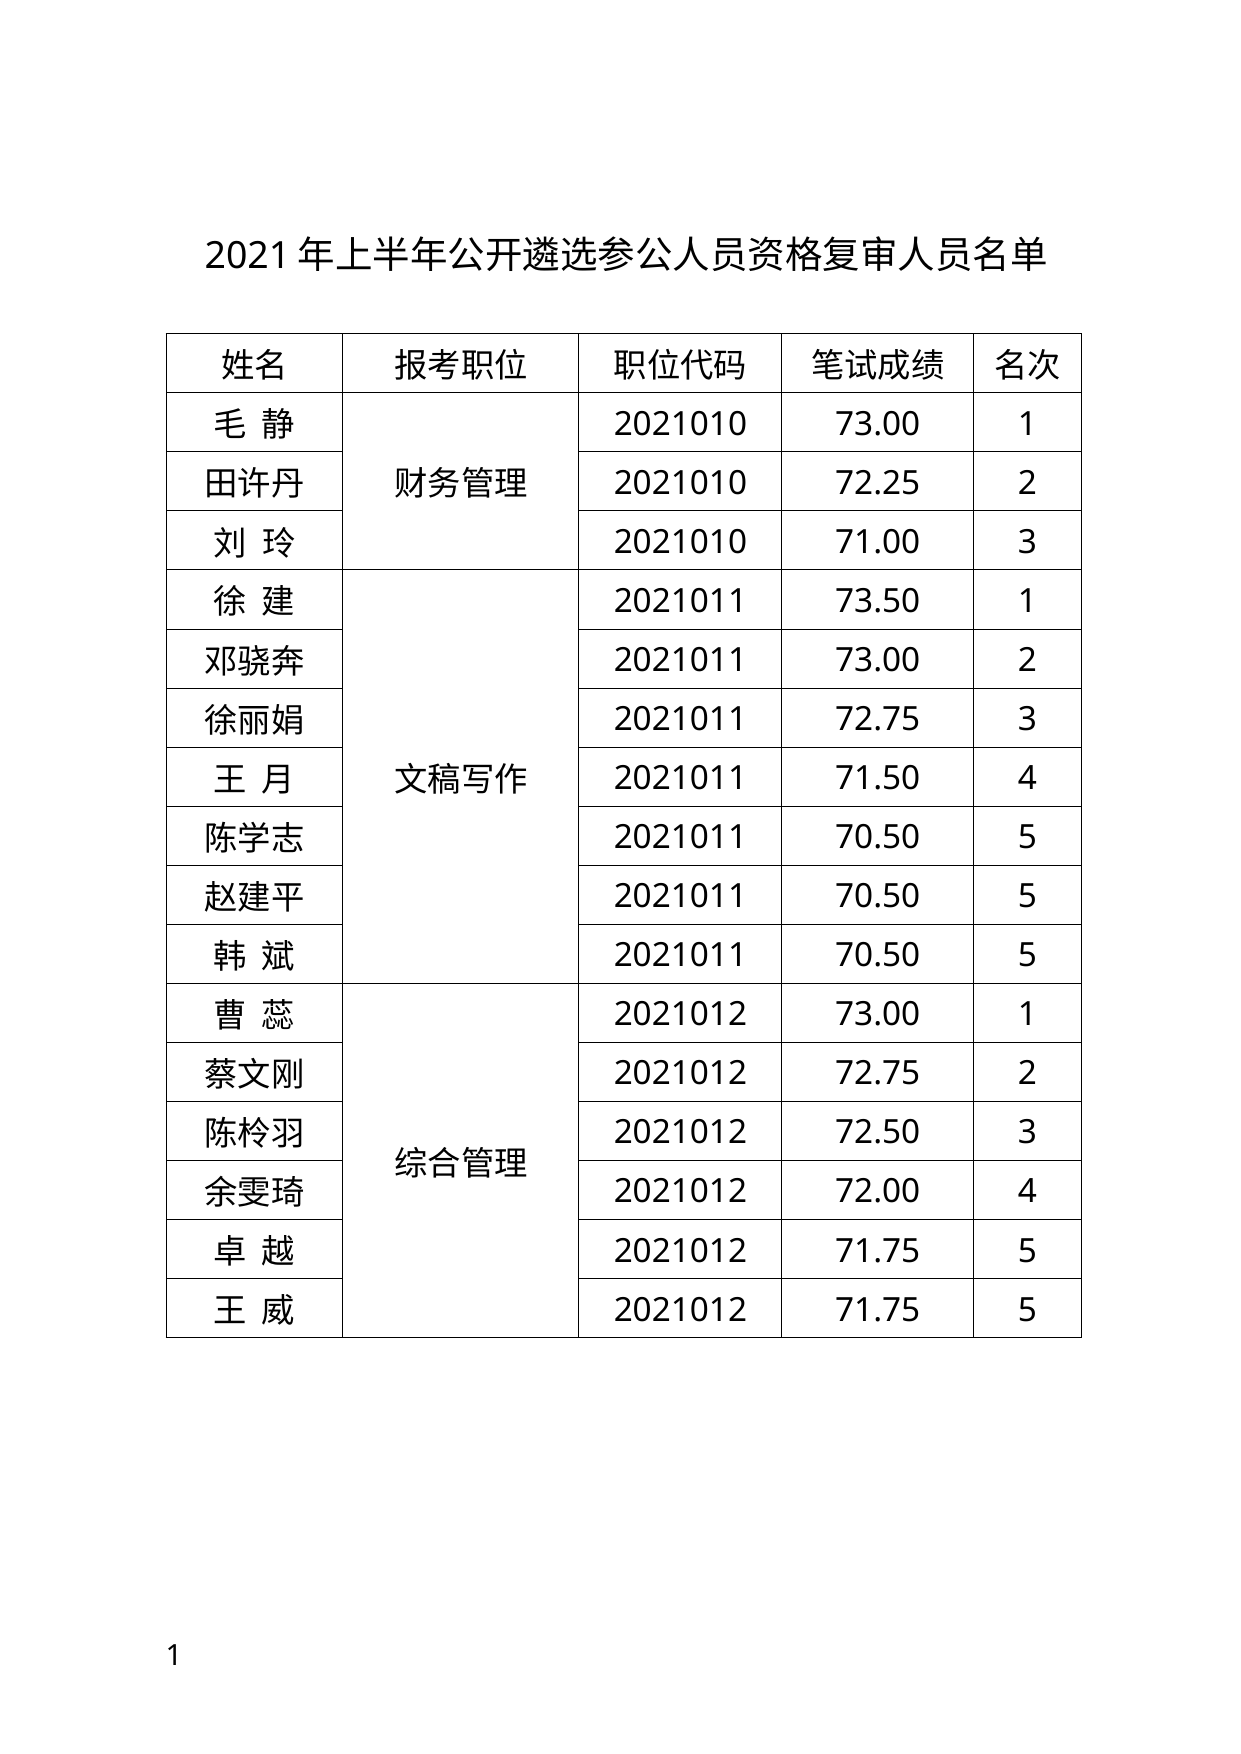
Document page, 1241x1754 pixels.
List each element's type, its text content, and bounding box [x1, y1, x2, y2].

table_cell 3 [974, 689, 1081, 747]
table_cell 卓 越 [167, 1220, 342, 1278]
table_header 职位代码 [579, 334, 781, 392]
table_cell 71.00 [782, 511, 973, 569]
table_cell 陈学志 [167, 807, 342, 865]
table_cell 73.00 [782, 630, 973, 687]
table_cell 3 [974, 1102, 1081, 1160]
table_cell 王 月 [167, 748, 342, 806]
table_cell 1 [974, 570, 1081, 628]
table_cell 72.25 [782, 452, 973, 510]
table_header 笔试成绩 [782, 334, 973, 392]
table_cell 毛 静 [167, 393, 342, 451]
table_cell 蔡文刚 [167, 1043, 342, 1101]
table_cell 2 [974, 1043, 1081, 1101]
table_cell 73.50 [782, 570, 973, 628]
table_cell 财务管理 [343, 393, 578, 569]
table_cell 2021012 [579, 984, 781, 1042]
table_cell 70.50 [782, 925, 973, 983]
table_cell 2021011 [579, 925, 781, 983]
table_cell 5 [974, 807, 1081, 865]
table_cell 2021011 [579, 807, 781, 865]
table_cell 徐丽娟 [167, 689, 342, 747]
table_cell 邓骁奔 [167, 630, 342, 687]
table_cell 2021011 [579, 689, 781, 747]
table_header 报考职位 [343, 334, 578, 392]
table_cell 1 [974, 984, 1081, 1042]
table_cell 4 [974, 748, 1081, 806]
table_cell 72.75 [782, 1043, 973, 1101]
table_cell 2021010 [579, 393, 781, 451]
table_cell 1 [974, 393, 1081, 451]
table_cell 72.75 [782, 689, 973, 747]
table_cell 赵建平 [167, 866, 342, 924]
table_cell 徐 建 [167, 570, 342, 628]
table_cell 2021010 [579, 452, 781, 510]
table_cell 综合管理 [343, 984, 578, 1337]
table_cell 72.00 [782, 1161, 973, 1219]
table_cell 文稿写作 [343, 570, 578, 983]
table_cell 2021012 [579, 1043, 781, 1101]
table_cell 72.50 [782, 1102, 973, 1160]
table_cell 5 [974, 1279, 1081, 1337]
table_cell 王 威 [167, 1279, 342, 1337]
table_cell 2021012 [579, 1102, 781, 1160]
table_cell 2021012 [579, 1220, 781, 1278]
table_cell 2021011 [579, 866, 781, 924]
table_cell 4 [974, 1161, 1081, 1219]
table_cell 田许丹 [167, 452, 342, 510]
table_cell 2021012 [579, 1279, 781, 1337]
table_cell 71.50 [782, 748, 973, 806]
table_cell 5 [974, 866, 1081, 924]
table_cell 70.50 [782, 866, 973, 924]
subtitle 2021年上半年公开遴选参公人员资格复审人员名单 [165, 218, 1087, 281]
table_header 名次 [974, 334, 1081, 392]
table_cell 陈柃羽 [167, 1102, 342, 1160]
table_cell 70.50 [782, 807, 973, 865]
table_cell 2021011 [579, 630, 781, 687]
table_cell 73.00 [782, 393, 973, 451]
table_cell 5 [974, 925, 1081, 983]
table_cell 2021011 [579, 748, 781, 806]
table_cell 2021010 [579, 511, 781, 569]
table_cell 2 [974, 630, 1081, 687]
table_cell 71.75 [782, 1220, 973, 1278]
table_header 姓名 [167, 334, 342, 392]
table_cell 73.00 [782, 984, 973, 1042]
table_cell 刘 玲 [167, 511, 342, 569]
table_cell 2021012 [579, 1161, 781, 1219]
table_cell 曹 蕊 [167, 984, 342, 1042]
table_cell 2021011 [579, 570, 781, 628]
table_cell 韩 斌 [167, 925, 342, 983]
table_cell 3 [974, 511, 1081, 569]
table_cell 余雯琦 [167, 1161, 342, 1219]
table_cell 5 [974, 1220, 1081, 1278]
table_cell 71.75 [782, 1279, 973, 1337]
table_cell 2 [974, 452, 1081, 510]
